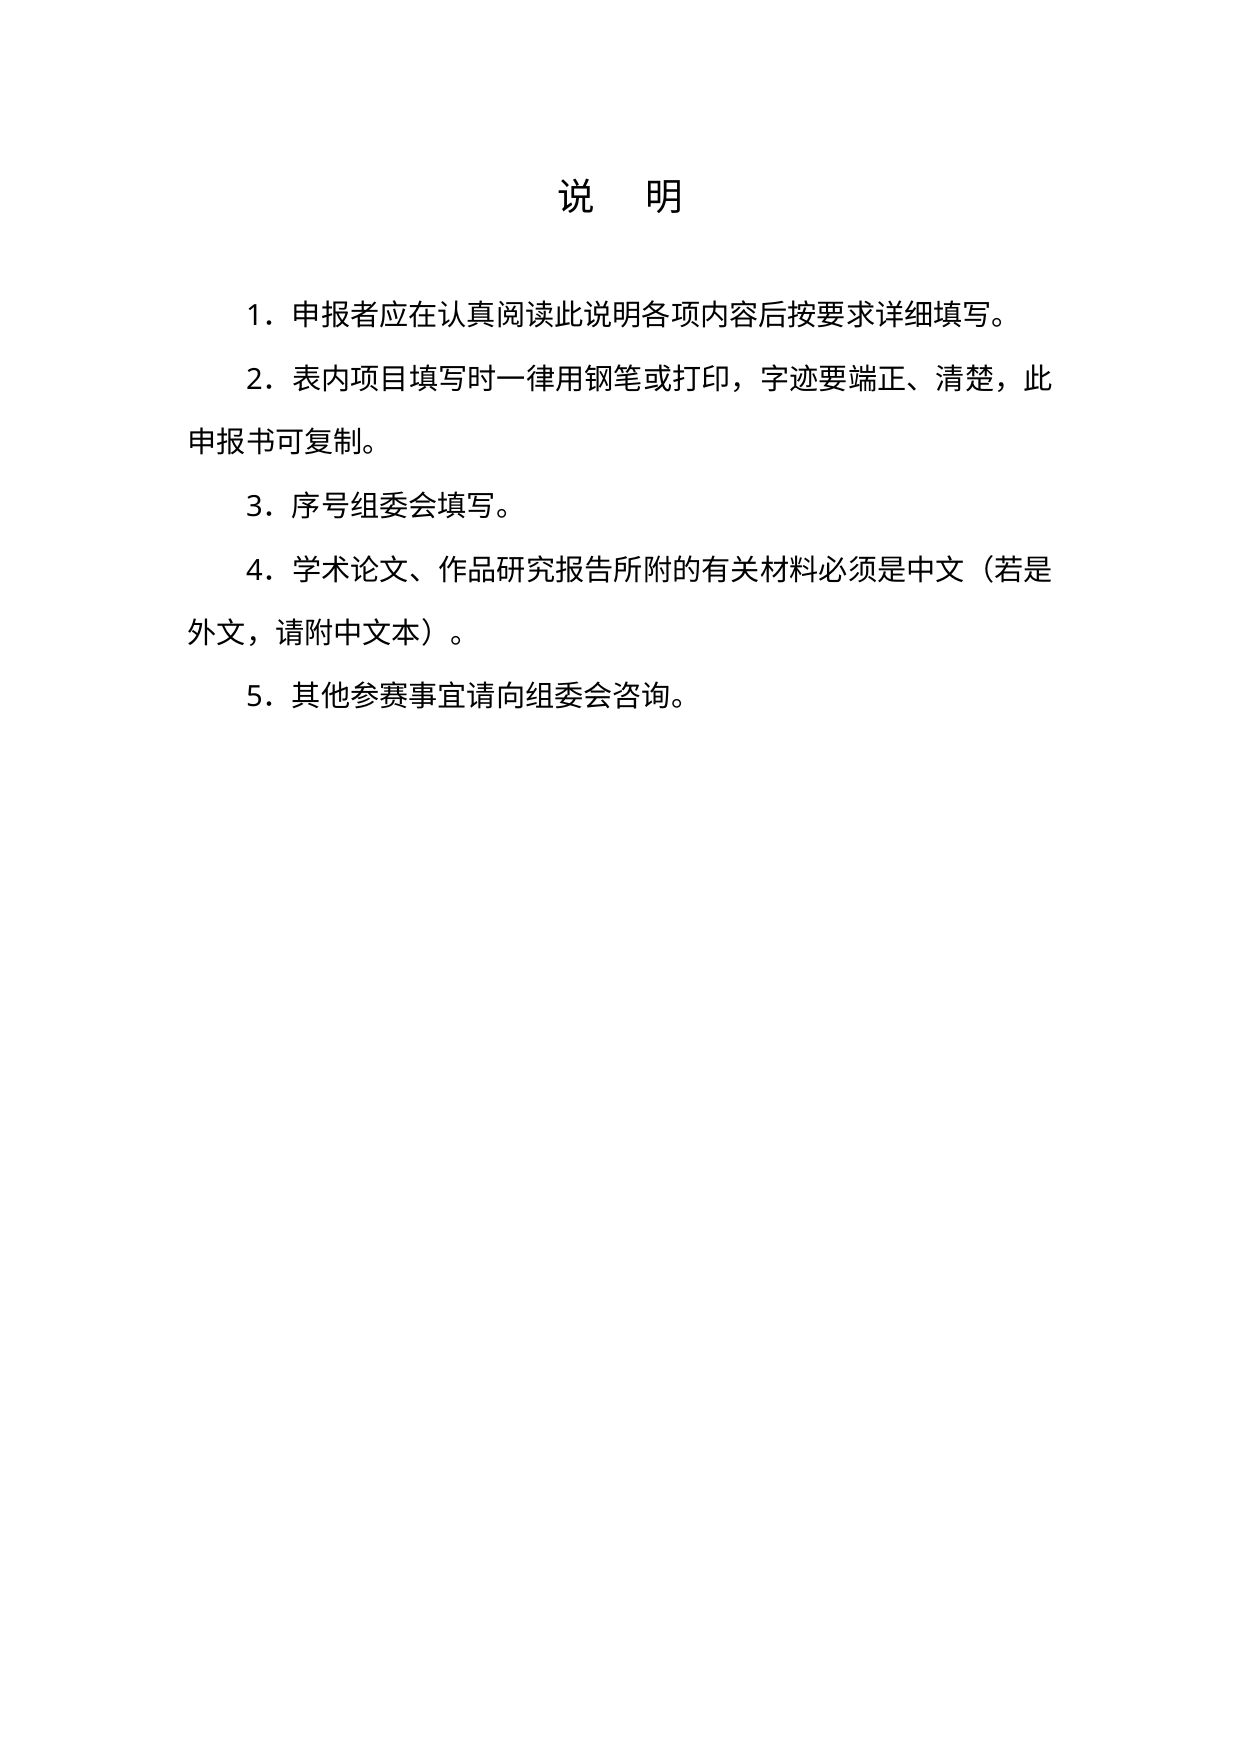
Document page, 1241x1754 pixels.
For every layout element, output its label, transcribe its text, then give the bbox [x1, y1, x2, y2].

text 5．其他参赛事宜请向组委会咨询。 [187, 673, 1053, 715]
text 4．学术论文、作品研究报告所附的有关材料必须是中文（若是外文，请附中文本）。 [187, 546, 1053, 652]
text 说 明 [187, 162, 1053, 227]
text 3．序号组委会填写。 [187, 482, 1053, 525]
text 2．表内项目填写时一律用钢笔或打印，字迹要端正、清楚，此申报书可复制。 [187, 356, 1053, 461]
text 1．申报者应在认真阅读此说明各项内容后按要求详细填写。 [187, 292, 1053, 334]
